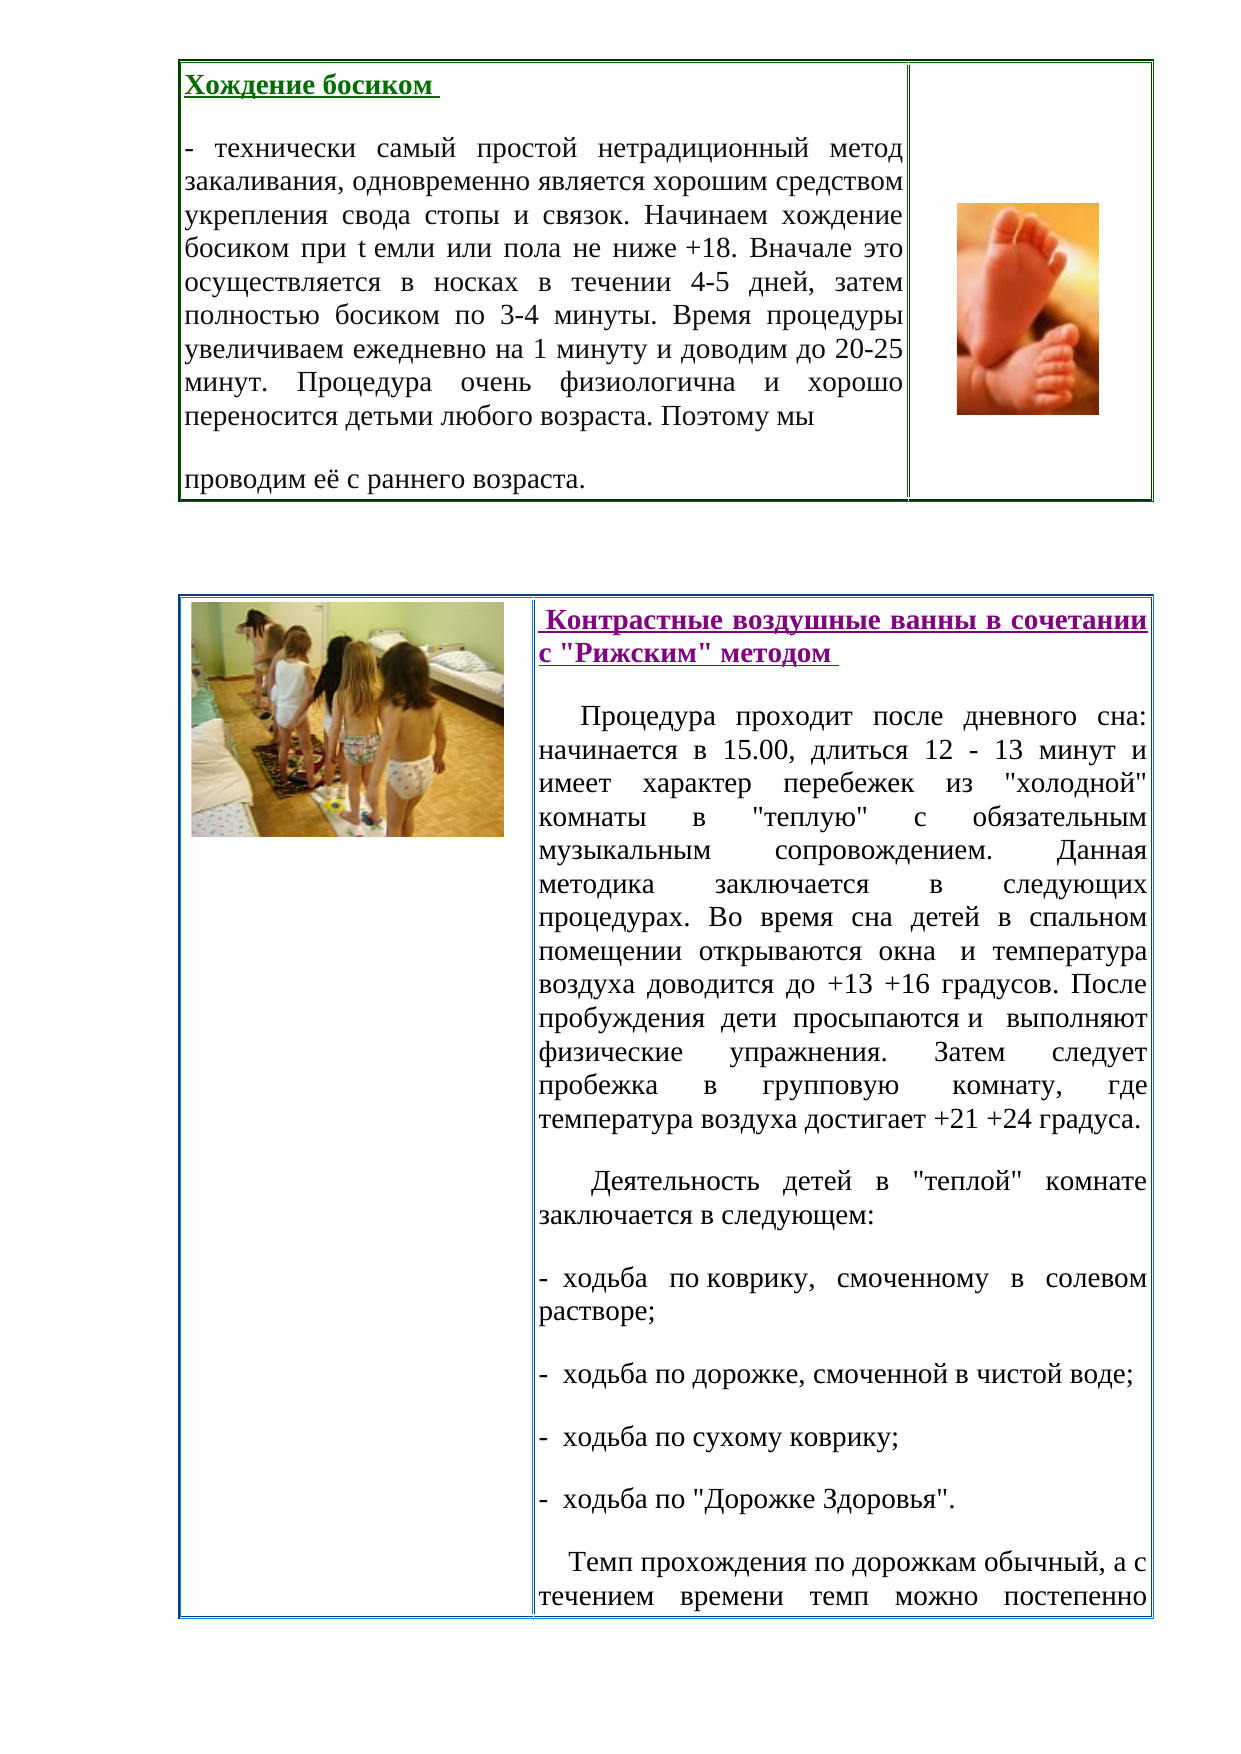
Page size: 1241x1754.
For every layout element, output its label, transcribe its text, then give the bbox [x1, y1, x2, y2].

table_header [909, 63, 1151, 499]
table_header Хождение босиком - технически самый простой нетрадиционный метод закаливания, одновременно является хорошим средством укрепления свода стопы и связок. Начинаем хождение босиком при t емли или пола не ниже +18. Вначале это осуществляется в носках в течении 4-5 дней, затем полностью босиком по 3-4 минуты. Время процедуры увеличиваем ежедневно на 1 минуту и доводим до 20-25 минут. Процедура очень физиологична и хорошо переносится детьми любого возраста. Поэтому мы проводим её с раннего возраста. [181, 63, 908, 499]
picture [956, 203, 1099, 415]
table_header [181, 598, 534, 1616]
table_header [534, 598, 1151, 1616]
picture [191, 602, 504, 837]
